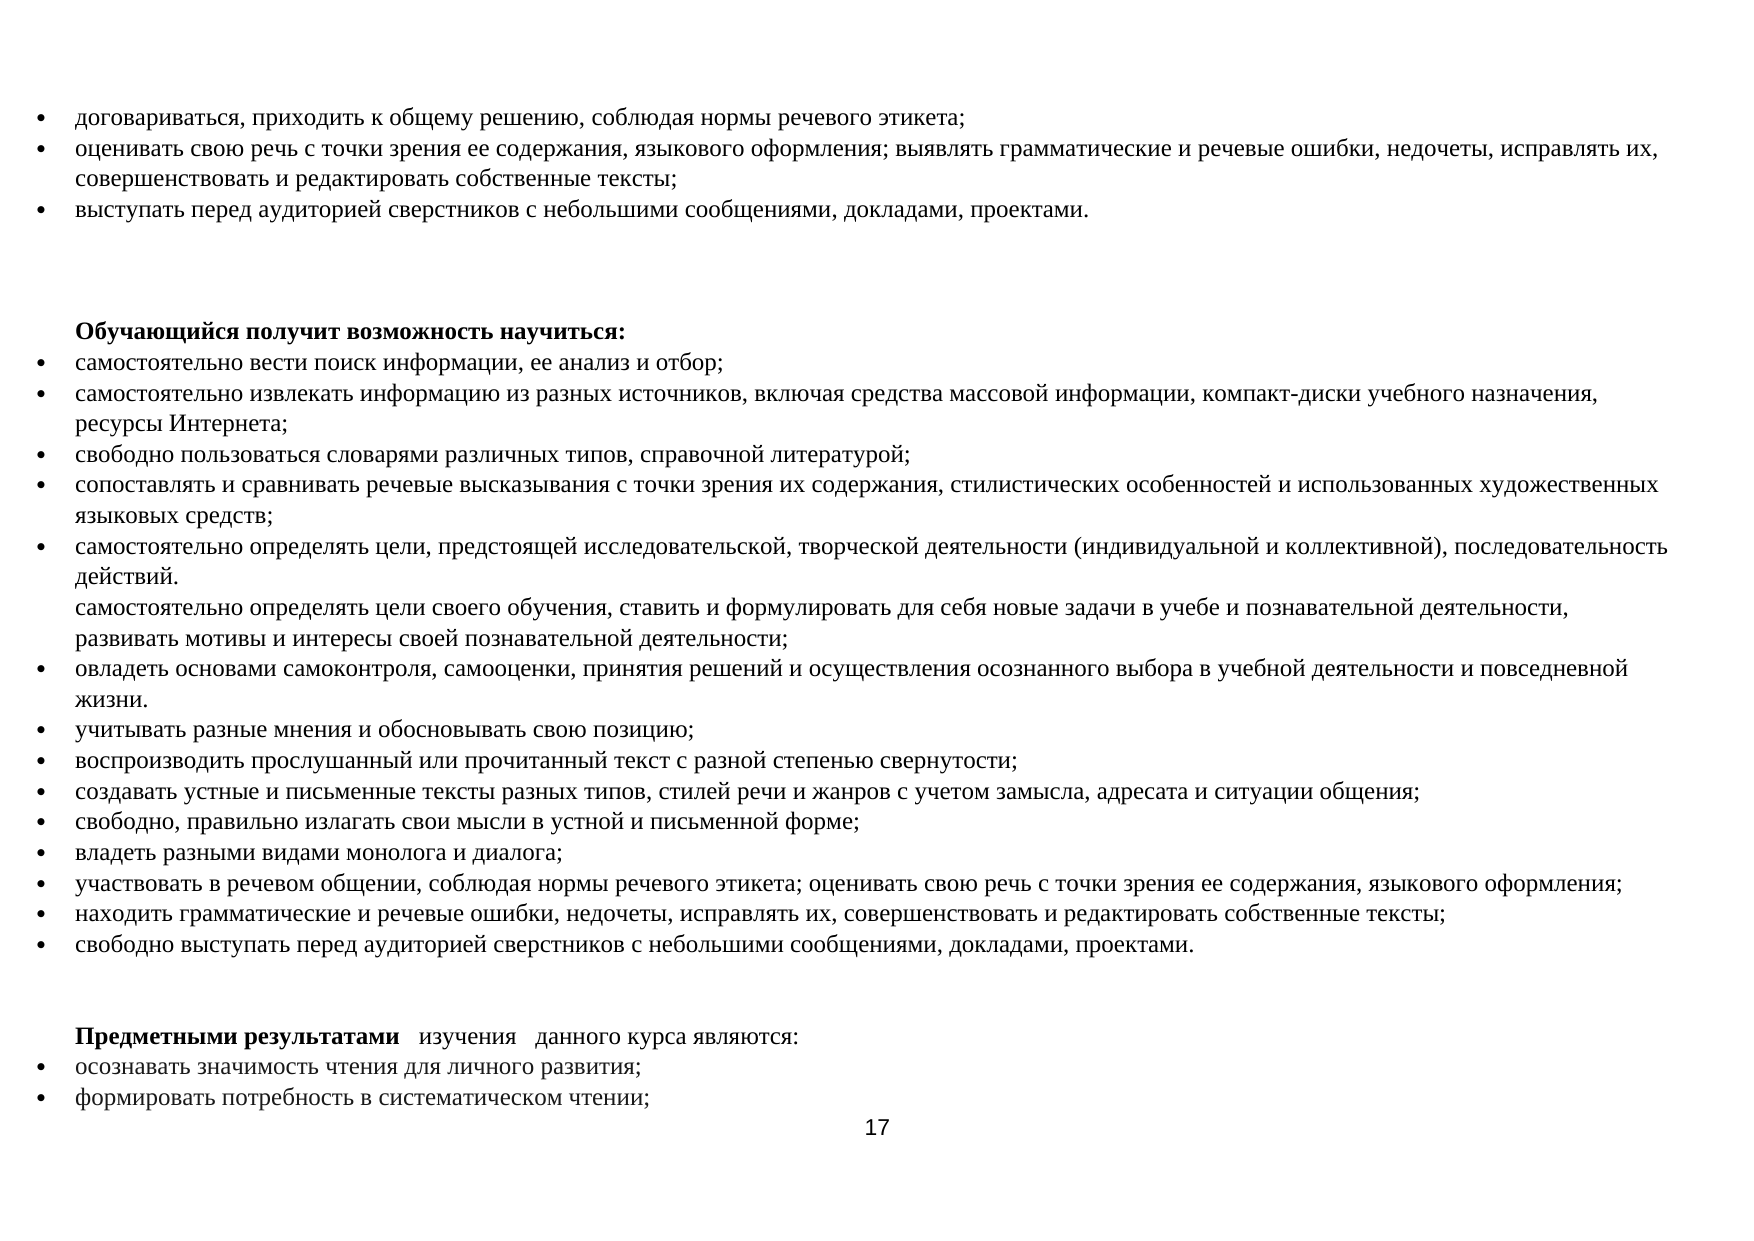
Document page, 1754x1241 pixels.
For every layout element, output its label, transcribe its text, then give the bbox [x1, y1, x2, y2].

list свободно пользоваться словарями различных типов, справочной литературой; [37, 437, 1679, 468]
list свободно, правильно излагать свои мысли в устной и письменной форме; [37, 804, 1679, 835]
list овладеть основами самоконтроля, самооценки, принятия решений и осуществления осознанного выбора в учебной деятельности и повседневной жизни. [37, 651, 1679, 713]
list выступать перед аудиторией сверстников с небольшими сообщениями, докладами, проектами. [37, 192, 1679, 223]
list учитывать разные мнения и обосновывать свою позицию; [37, 713, 1679, 743]
list формировать потребность в систематическом чтении; [37, 1080, 1679, 1111]
list владеть разными видами монолога и диалога; [37, 835, 1679, 866]
text самостоятельно определять цели своего обучения, ставить и формулировать для себя новые задачи в учебе и познавательной деятельности, развивать мотивы и интересы своей познавательной деятельности; [75, 590, 1679, 651]
list воспроизводить прослушанный или прочитанный текст с разной степенью свернутости; [37, 743, 1679, 774]
list оценивать свою речь с точки зрения ее содержания, языкового оформления; выявлять грамматические и речевые ошибки, недочеты, исправлять их, совершенствовать и редактировать собственные тексты; [37, 131, 1679, 192]
list сопоставлять и сравнивать речевые высказывания с точки зрения их содержания, стилистических особенностей и использованных художественных языковых средств; [37, 468, 1679, 529]
list свободно выступать перед аудиторией сверстников с небольшими сообщениями, докладами, проектами. [37, 927, 1679, 958]
list находить грамматические и речевые ошибки, недочеты, исправлять их, совершенствовать и редактировать собственные тексты; [37, 896, 1679, 927]
list договариваться, приходить к общему решению, соблюдая нормы речевого этикета; [37, 100, 1679, 131]
list осознавать значимость чтения для личного развития; [37, 1049, 1679, 1080]
list участвовать в речевом общении, соблюдая нормы речевого этикета; оценивать свою речь с точки зрения ее содержания, языкового оформления; [37, 866, 1679, 896]
text Обучающийся получит возможность научиться: [75, 314, 1679, 345]
list создавать устные и письменные тексты разных типов, стилей речи и жанров с учетом замысла, адресата и ситуации общения; [37, 774, 1679, 804]
list самостоятельно определять цели, предстоящей исследовательской, творческой деятельности (индивидуальной и коллективной), последовательность действий. [37, 529, 1679, 590]
list самостоятельно извлекать информацию из разных источников, включая средства массовой информации, компакт-диски учебного назначения, ресурсы Интернета; [37, 376, 1679, 437]
list самостоятельно вести поиск информации, ее анализ и отбор; [37, 345, 1679, 376]
text Предметными результатами изучения данного курса являются: [75, 1019, 1679, 1049]
